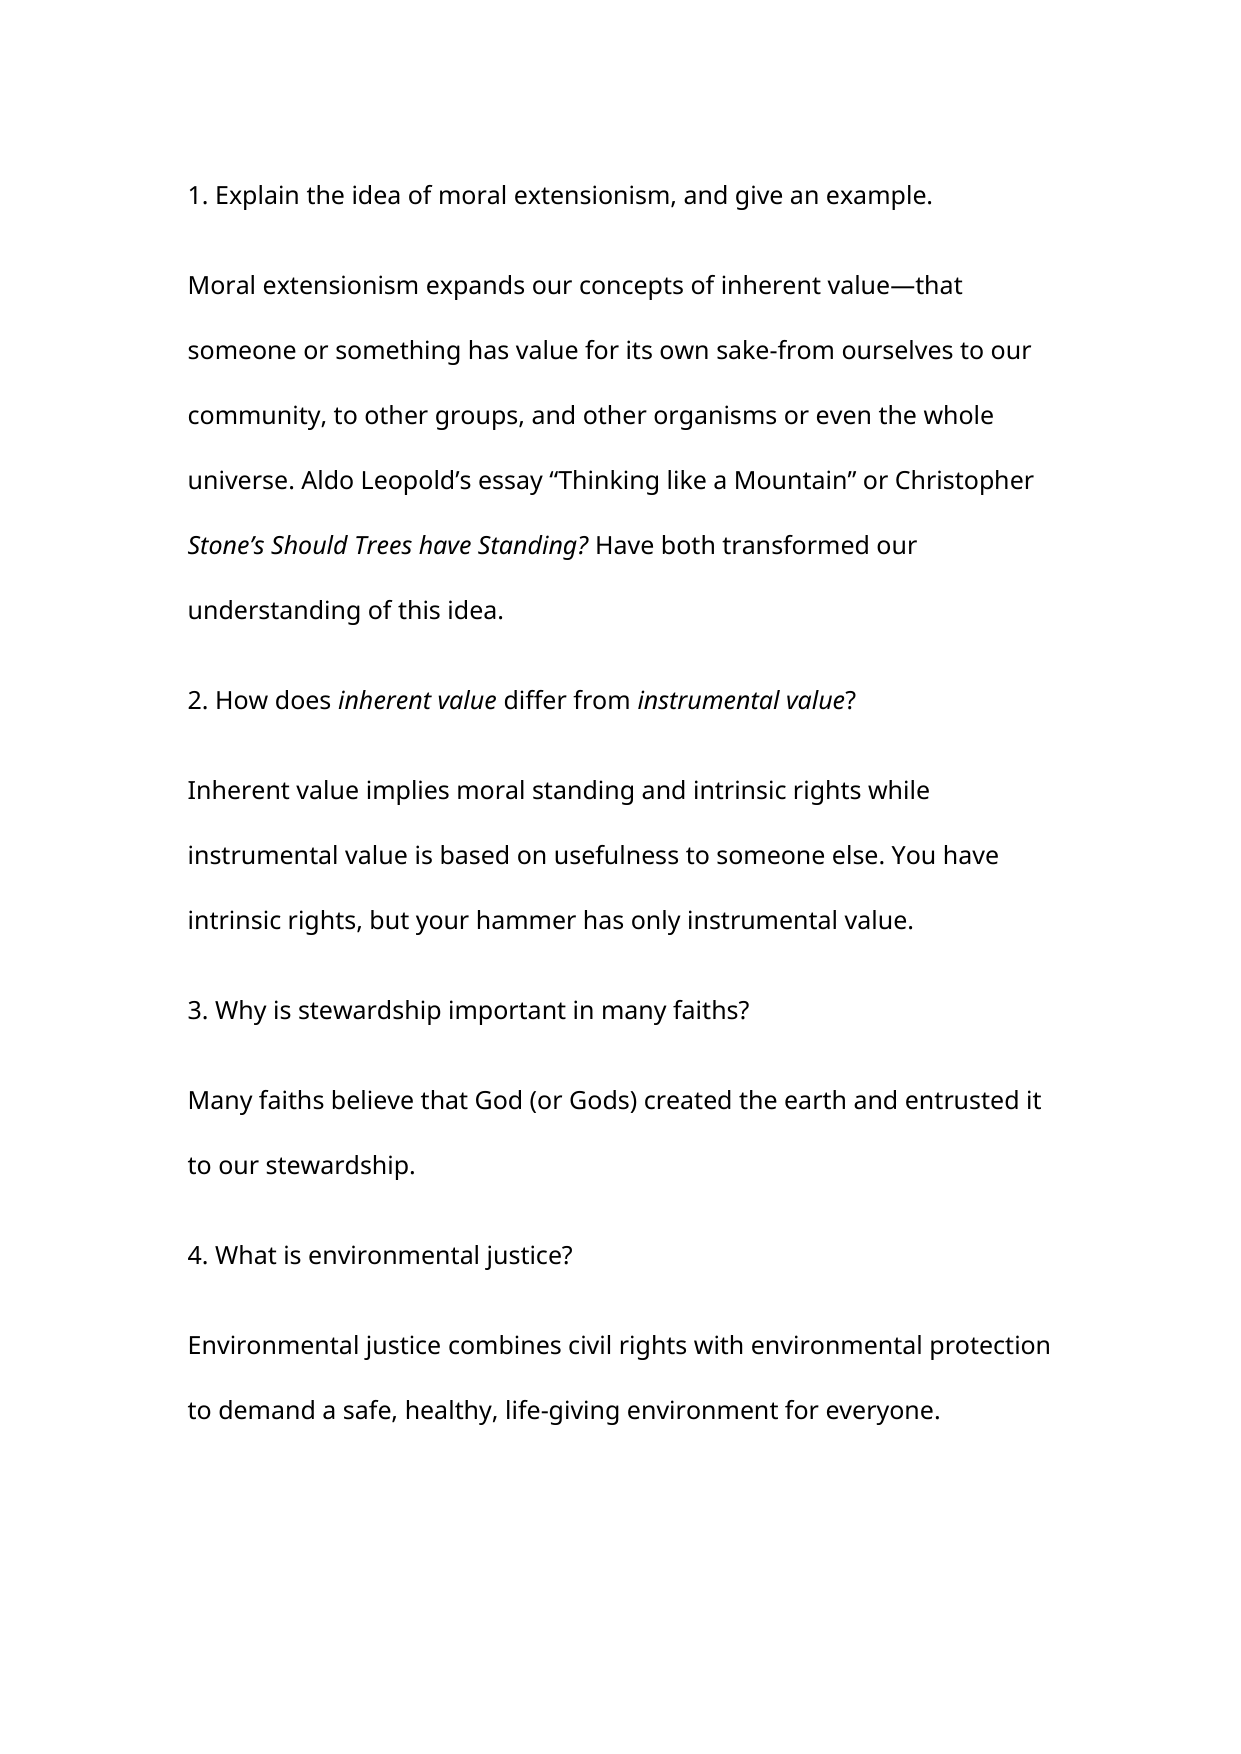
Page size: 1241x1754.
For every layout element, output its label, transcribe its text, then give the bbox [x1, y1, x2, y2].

text 4. What is environmental justice? [187, 1222, 1053, 1287]
text 2. How does inherent value differ from instrumental value? [187, 667, 1053, 732]
text 1. Explain the idea of moral extensionism, and give an example. [187, 162, 1053, 227]
text Inherent value implies moral standing and intrinsic rights while instrumental value is based on usefulness to someone else. You have intrinsic rights, but your hammer has only instrumental value. [187, 757, 1053, 952]
text Moral extensionism expands our concepts of inherent value—that someone or something has value for its own sake-from ourselves to our community, to other groups, and other organisms or even the whole universe. Aldo Leopold’s essay “Thinking like a Mountain” or Christopher Stone’s Should Trees have Standing? Have both transformed our understanding of this idea. [187, 252, 1053, 642]
text Environmental justice combines civil rights with environmental protection to demand a safe, healthy, life-giving environment for everyone. [187, 1312, 1053, 1442]
text Many faiths believe that God (or Gods) created the earth and entrusted it to our stewardship. [187, 1067, 1053, 1197]
text 3. Why is stewardship important in many faiths? [187, 977, 1053, 1042]
